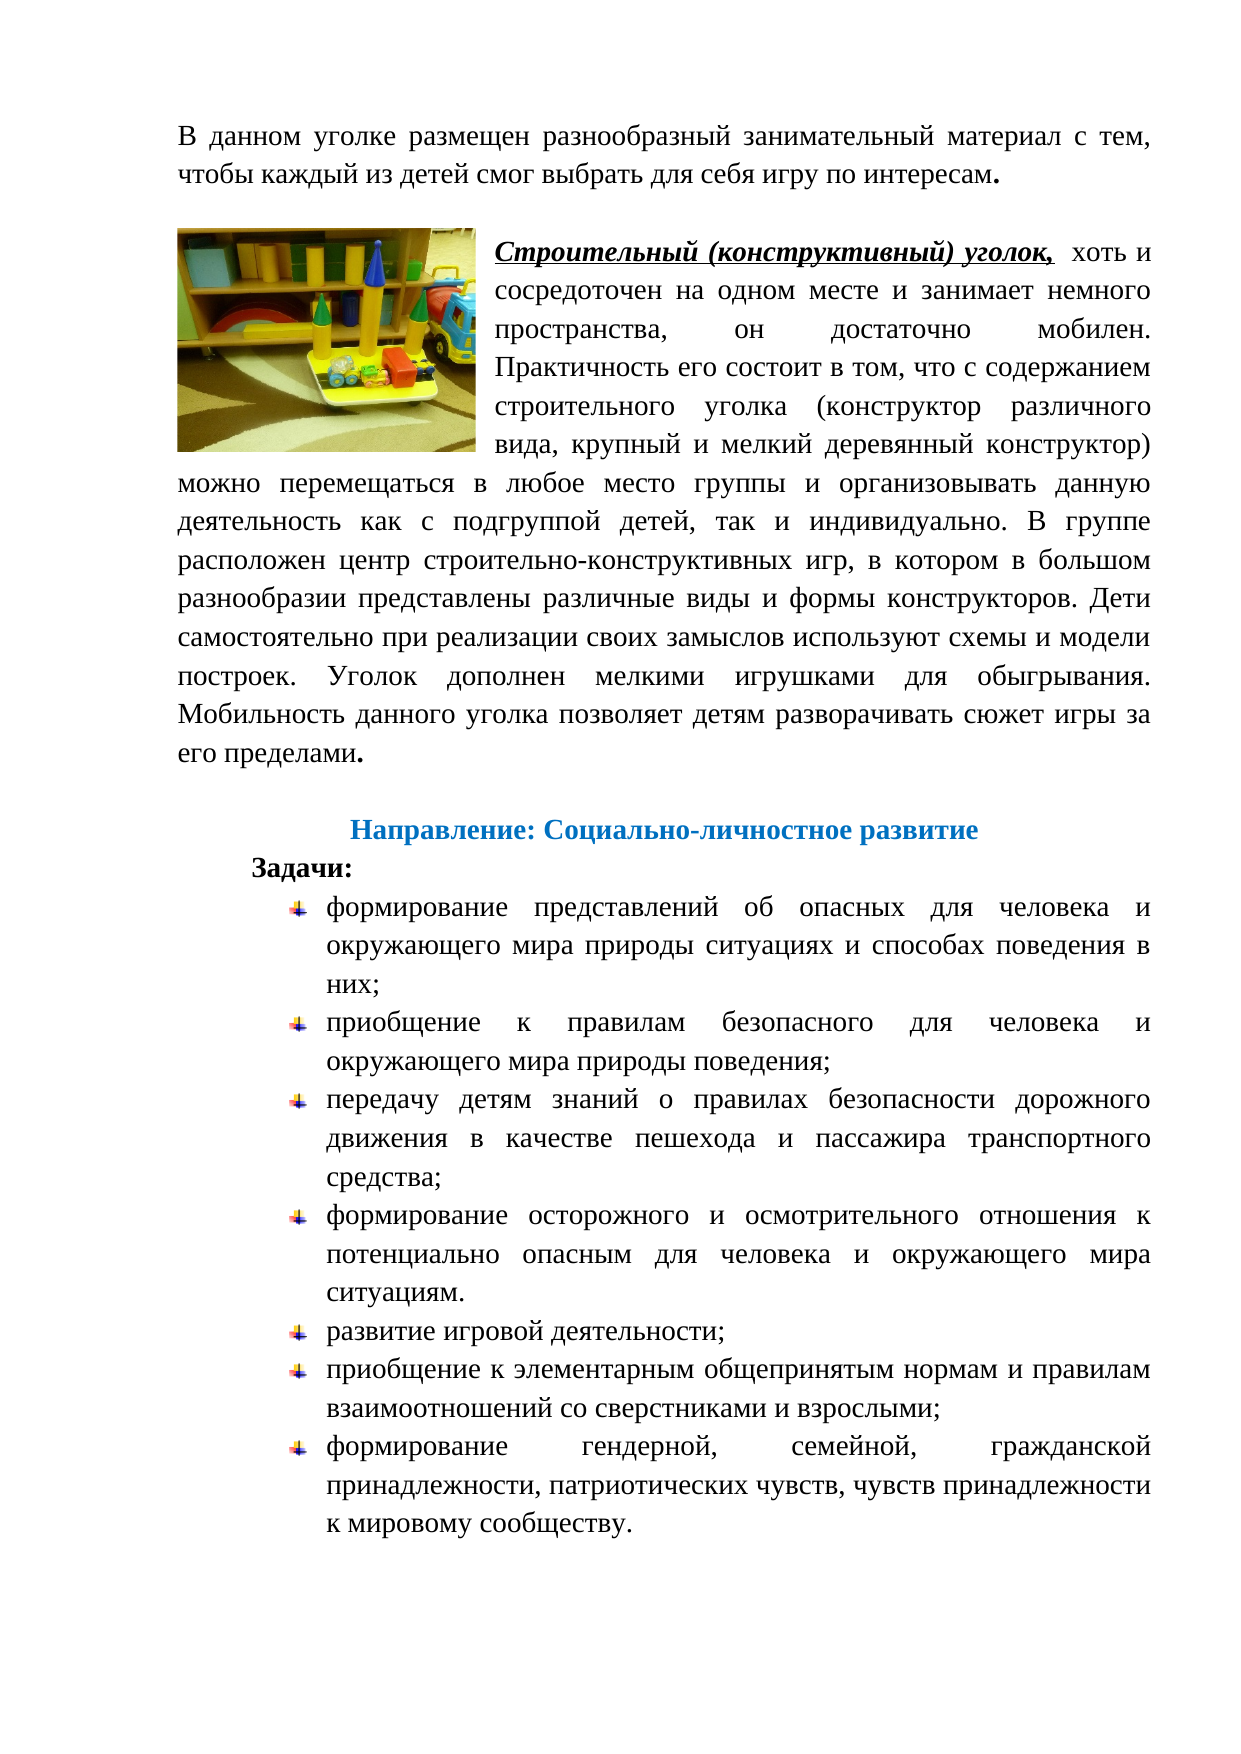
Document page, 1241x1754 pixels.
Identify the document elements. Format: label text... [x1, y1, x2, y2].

list формирование гендерной, семейной, гражданской принадлежности, патриотических чувств, чувств принадлежности к мировому сообществу. [288, 1428, 1152, 1539]
list приобщение к правилам безопасного для человека и окружающего мира природы поведения; [288, 1004, 1152, 1077]
list формирование представлений об опасных для человека и окружающего мира природы ситуациях и способах поведения в них; [288, 889, 1152, 999]
picture [289, 1208, 307, 1225]
picture [289, 1323, 307, 1341]
picture [289, 1362, 307, 1379]
picture [289, 1015, 307, 1032]
picture [289, 1439, 307, 1456]
text Направление: Социально-личностное развитие [177, 812, 1152, 845]
text Задачи: [177, 850, 1152, 884]
picture [289, 899, 307, 917]
picture [289, 1092, 307, 1109]
list развитие игровой деятельности; [288, 1313, 1152, 1346]
text Строительный (конструктивный) уголок, хоть и сосредоточен на одном месте и занимает немного пространства, он достаточно мобилен. Практичность его состоит в том, что с содержанием строительного уголка (конструктор различного вида, крупный и мелкий деревянный конструктор) можно перемещаться в любое место группы и организовывать данную деятельность как с подгруппой детей, так и индивидуально. В группе расположен центр строительно-конструктивных игр, в котором в большом разнообразии представлены различные виды и формы конструкторов. Дети самостоятельно при реализации своих замыслов используют схемы и модели построек. Уголок дополнен мелкими игрушками для обыгрывания. Мобильность данного уголка позволяет детям разворачивать сюжет игры за его пределами. [177, 234, 1152, 768]
text В данном уголке размещен разнообразный занимательный материал с тем, чтобы каждый из детей смог выбрать для себя игру по интересам. [177, 118, 1152, 190]
list приобщение к элементарным общепринятым нормам и правилам взаимоотношений со сверстниками и взрослыми; [288, 1351, 1152, 1423]
picture [177, 228, 476, 452]
list передачу детям знаний о правилах безопасности дорожного движения в качестве пешехода и пассажира транспортного средства; [288, 1082, 1152, 1192]
list формирование осторожного и осмотрительного отношения к потенциально опасным для человека и окружающего мира ситуациям. [288, 1197, 1152, 1308]
